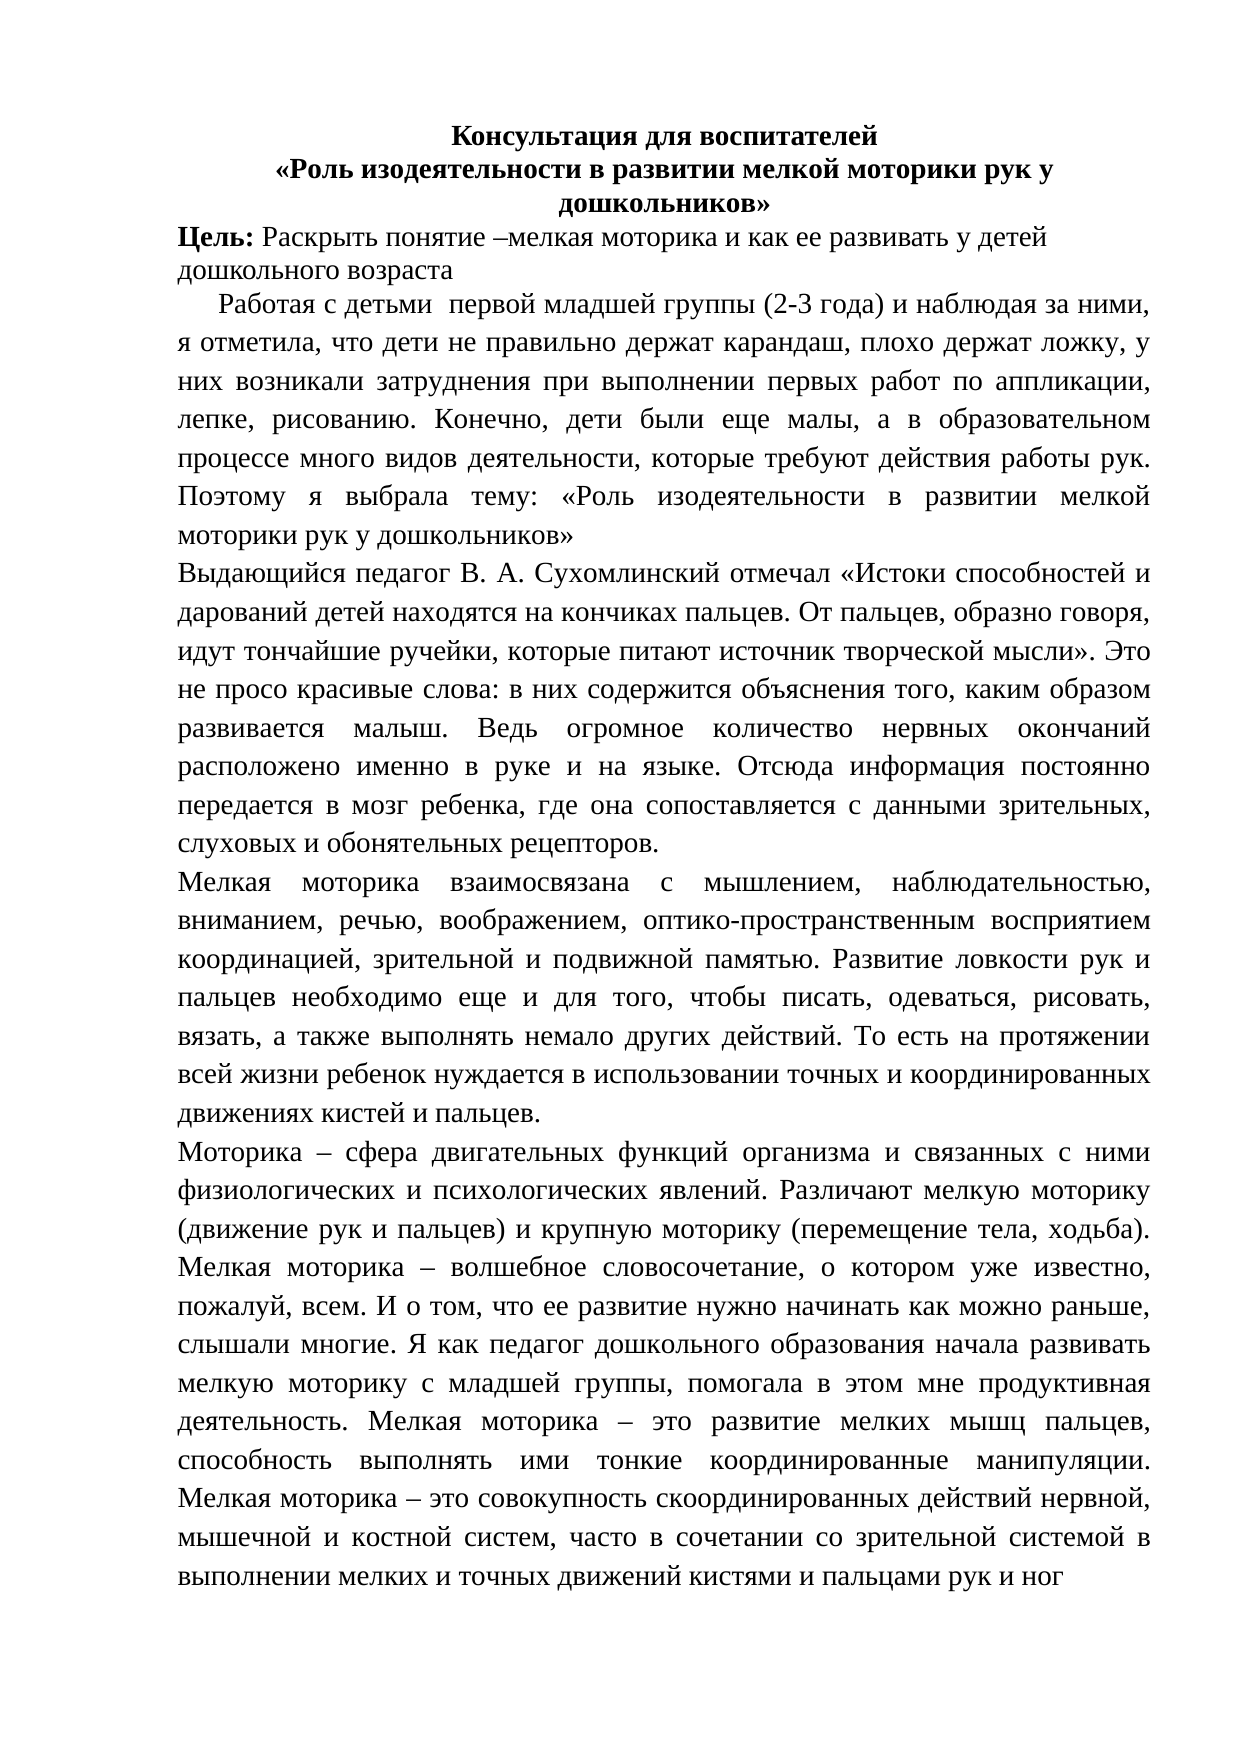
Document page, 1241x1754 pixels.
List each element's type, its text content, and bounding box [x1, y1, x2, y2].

text Консультация для воспитателей [177, 118, 1152, 152]
text Выдающийся педагог В. А. Сухомлинский отмечал «Истоки способностей и дарований детей находятся на кончиках пальцев. От пальцев, образно говоря, идут тончайшие ручейки, которые питают источник творческой мысли». Это не просо красивые слова: в них содержится объяснения того, каким образом развивается малыш. Ведь огромное количество нервных окончаний расположено именно в руке и на языке. Отсюда информация постоянно передается в мозг ребенка, где она сопоставляется с данными зрительных, слуховых и обонятельных рецепторов. [177, 556, 1152, 859]
text Работая с детьми первой младшей группы (2-3 года) и наблюдая за ними, я отметила, что дети не правильно держат карандаш, плохо держат ложку, у них возникали затруднения при выполнении первых работ по аппликации, лепке, рисованию. Конечно, дети были еще малы, а в образовательном процессе много видов деятельности, которые требуют действия работы рук. Поэтому я выбрала тему: «Роль изодеятельности в развитии мелкой моторики рук у дошкольников» [177, 286, 1152, 551]
text Цель: Раскрыть понятие –мелкая моторика и как ее развивать у детей дошкольного возраста [177, 219, 1152, 286]
text «Роль изодеятельности в развитии мелкой моторики рук у дошкольников» [177, 152, 1152, 219]
text Мелкая моторика взаимосвязана с мышлением, наблюдательностью, вниманием, речью, воображением, оптико-пространственным восприятием координацией, зрительной и подвижной памятью. Развитие ловкости рук и пальцев необходимо еще и для того, чтобы писать, одеваться, рисовать, вязать, а также выполнять немало других действий. То есть на протяжении всей жизни ребенок нуждается в использовании точных и координированных движениях кистей и пальцев. [177, 864, 1152, 1129]
text Моторика – сфера двигательных функций организма и связанных с ними физиологических и психологических явлений. Различают мелкую моторику (движение рук и пальцев) и крупную моторику (перемещение тела, ходьба). Мелкая моторика – волшебное словосочетание, о котором уже известно, пожалуй, всем. И о том, что ее развитие нужно начинать как можно раньше, слышали многие. Я как педагог дошкольного образования начала развивать мелкую моторику с младшей группы, помогала в этом мне продуктивная деятельность. Мелкая моторика – это развитие мелких мышц пальцев, способность выполнять ими тонкие координированные манипуляции. Мелкая моторика – это совокупность скоординированных действий нервной, мышечной и костной систем, часто в сочетании со зрительной системой в выполнении мелких и точных движений кистями и пальцами рук и ног [177, 1134, 1152, 1591]
